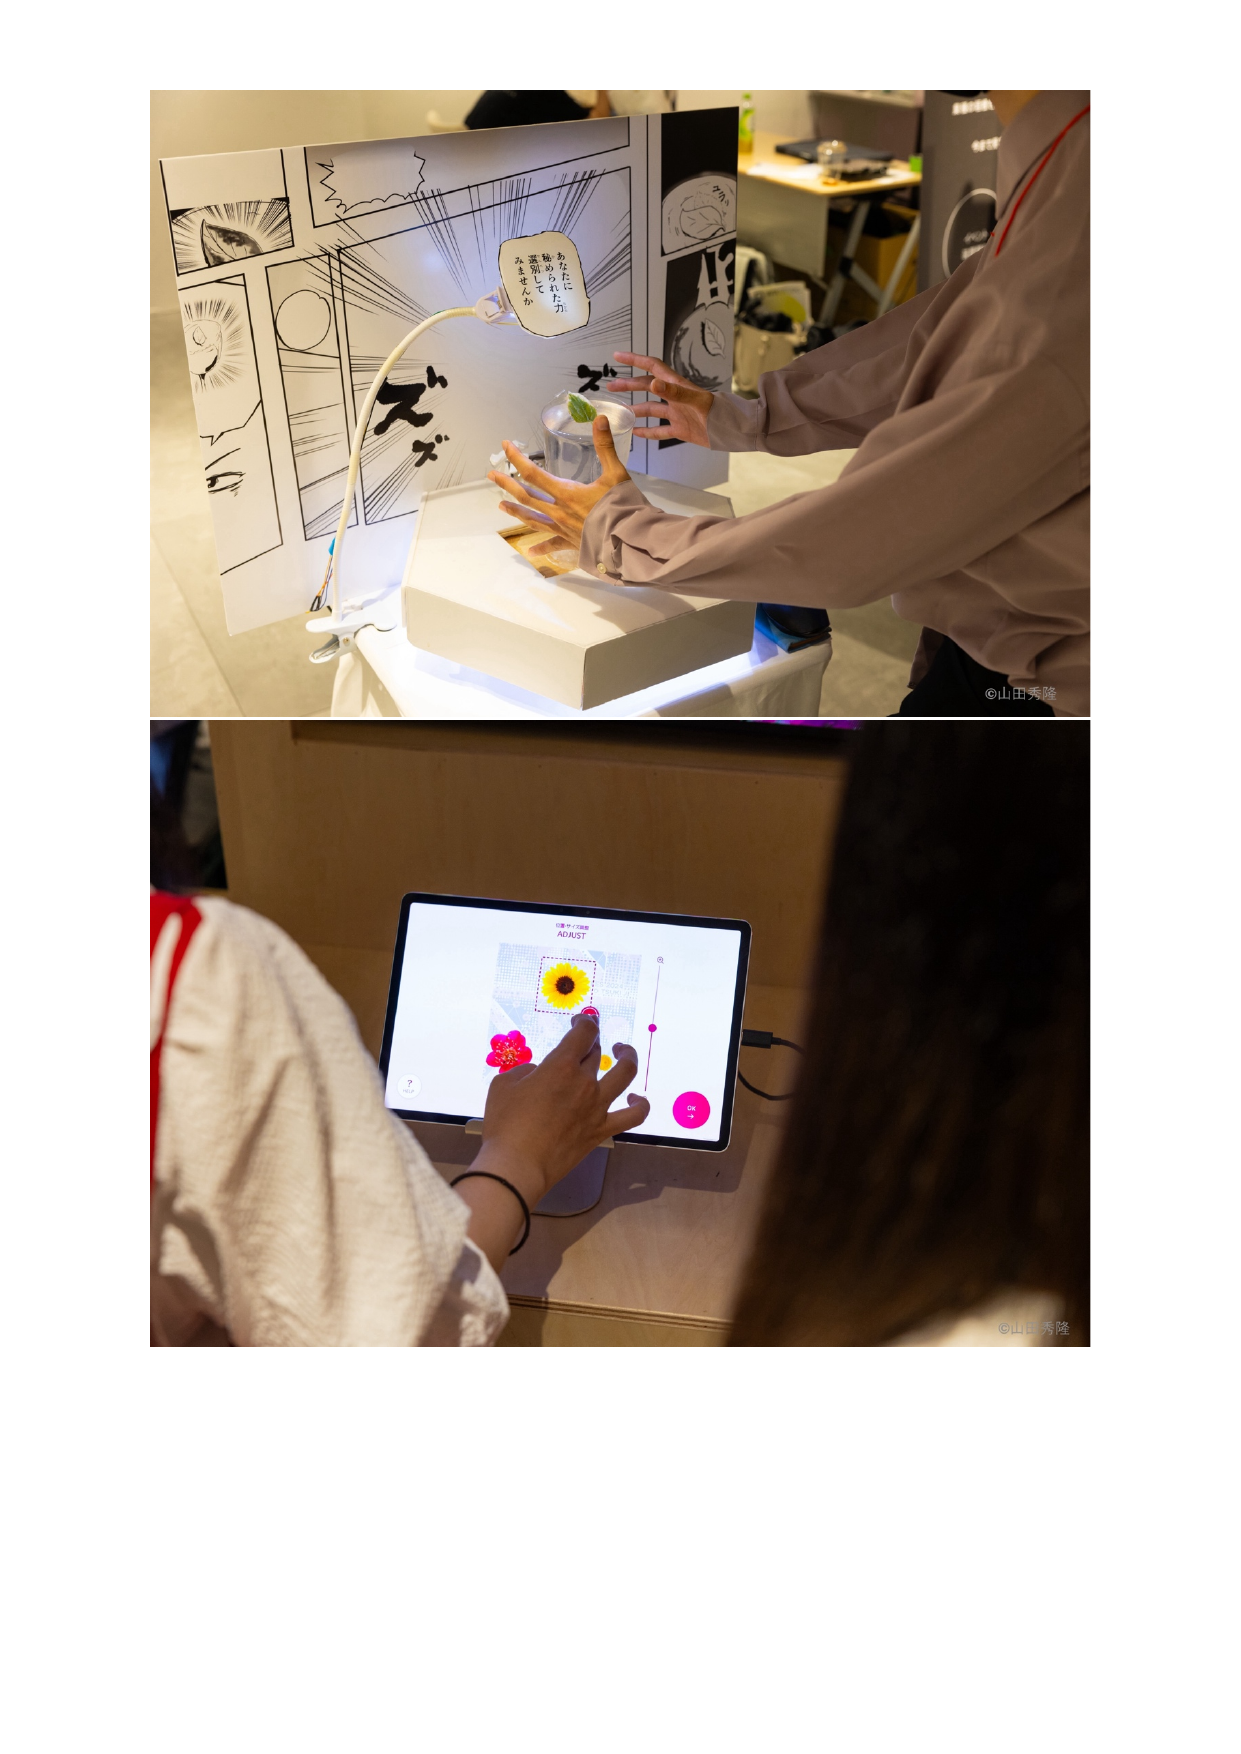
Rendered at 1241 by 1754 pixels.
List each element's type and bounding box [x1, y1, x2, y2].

picture [150, 90, 1091, 717]
picture [150, 720, 1091, 1347]
